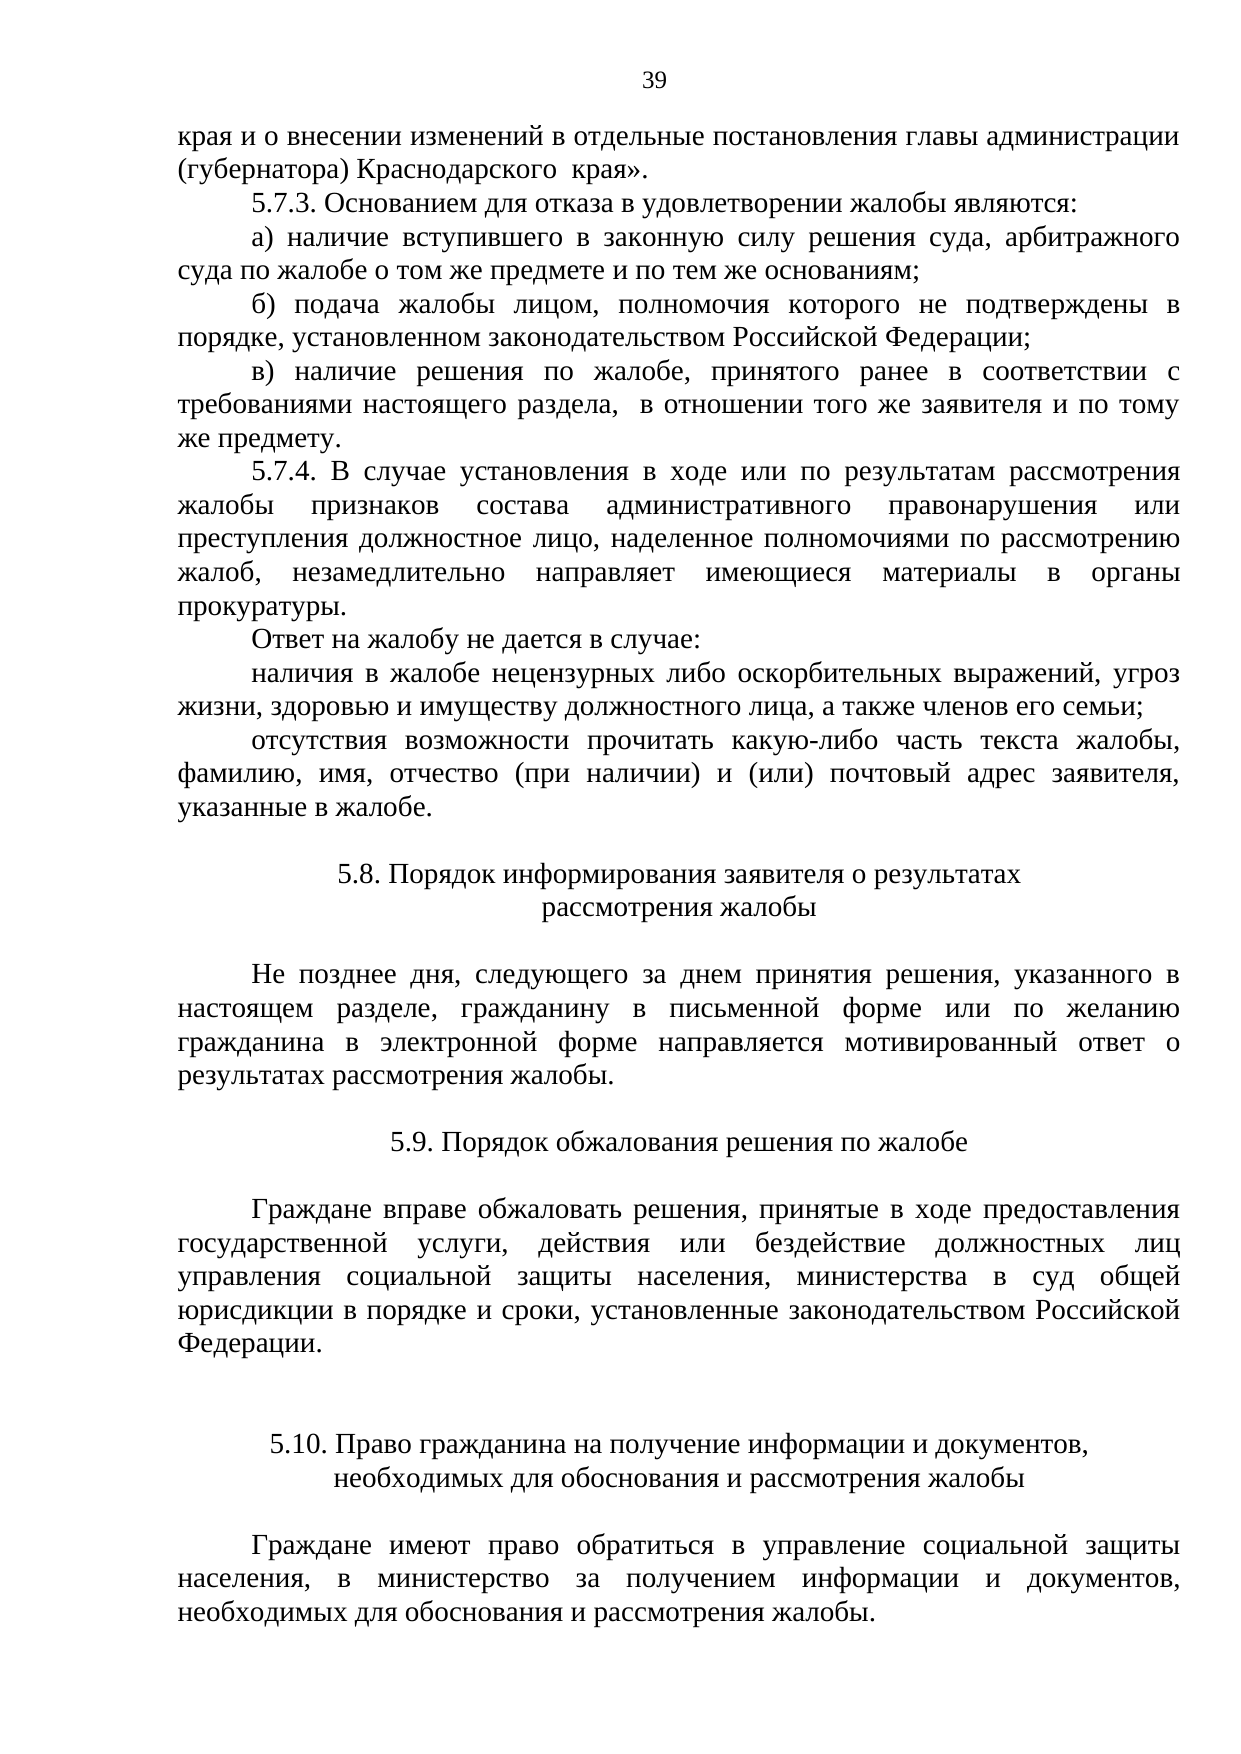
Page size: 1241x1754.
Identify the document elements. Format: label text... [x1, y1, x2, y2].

text Ответ на жалобу не дается в случае: [177, 621, 1181, 655]
text необходимых для обоснования и рассмотрения жалобы [177, 1460, 1181, 1493]
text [177, 118, 1181, 185]
text наличия в жалобе нецензурных либо оскорбительных выражений, угроз жизни, здоровью и имуществу должностного лица, а также членов его семьи; [177, 655, 1181, 722]
text 5.7.4. В случае установления в ходе или по результатам рассмотрения жалобы признаков состава административного правонарушения или преступления должностное лицо, наделенное полномочиями по рассмотрению жалоб, незамедлительно направляет имеющиеся материалы в органы прокуратуры. [177, 453, 1181, 621]
text б) подача жалобы лицом, полномочия которого не подтверждены в порядке, установленном законодательством Российской Федерации; [177, 286, 1181, 353]
text 5.8. Порядок информирования заявителя о результатах [177, 856, 1181, 889]
text рассмотрения жалобы [177, 889, 1181, 923]
text в) наличие решения по жалобе, принятого ранее в соответствии с требованиями настоящего раздела, в отношении того же заявителя и по тому же предмету. [177, 353, 1181, 453]
text 5.10. Право гражданина на получение информации и документов, [177, 1426, 1181, 1460]
text а) наличие вступившего в законную силу решения суда, арбитражного суда по жалобе о том же предмете и по тем же основаниям; [177, 219, 1181, 286]
text Не позднее дня, следующего за днем принятия решения, указанного в настоящем разделе, гражданину в письменной форме или по желанию гражданина в электронной форме направляется мотивированный ответ о результатах рассмотрения жалобы. [177, 957, 1181, 1091]
text Граждане имеют право обратиться в управление социальной защиты населения, в министерство за получением информации и документов, необходимых для обоснования и рассмотрения жалобы. [177, 1527, 1181, 1627]
text 5.9. Порядок обжалования решения по жалобе [177, 1124, 1181, 1158]
text Граждане вправе обжаловать решения, принятые в ходе предоставления государственной услуги, действия или бездействие должностных лиц управления социальной защиты населения, министерства в суд общей юрисдикции в порядке и сроки, установленные законодательством Российской Федерации. [177, 1191, 1181, 1359]
text отсутствия возможности прочитать какую-либо часть текста жалобы, фамилию, имя, отчество (при наличии) и (или) почтовый адрес заявителя, указанные в жалобе. [177, 722, 1181, 822]
text 5.7.3. Основанием для отказа в удовлетворении жалобы являются: [177, 185, 1181, 219]
